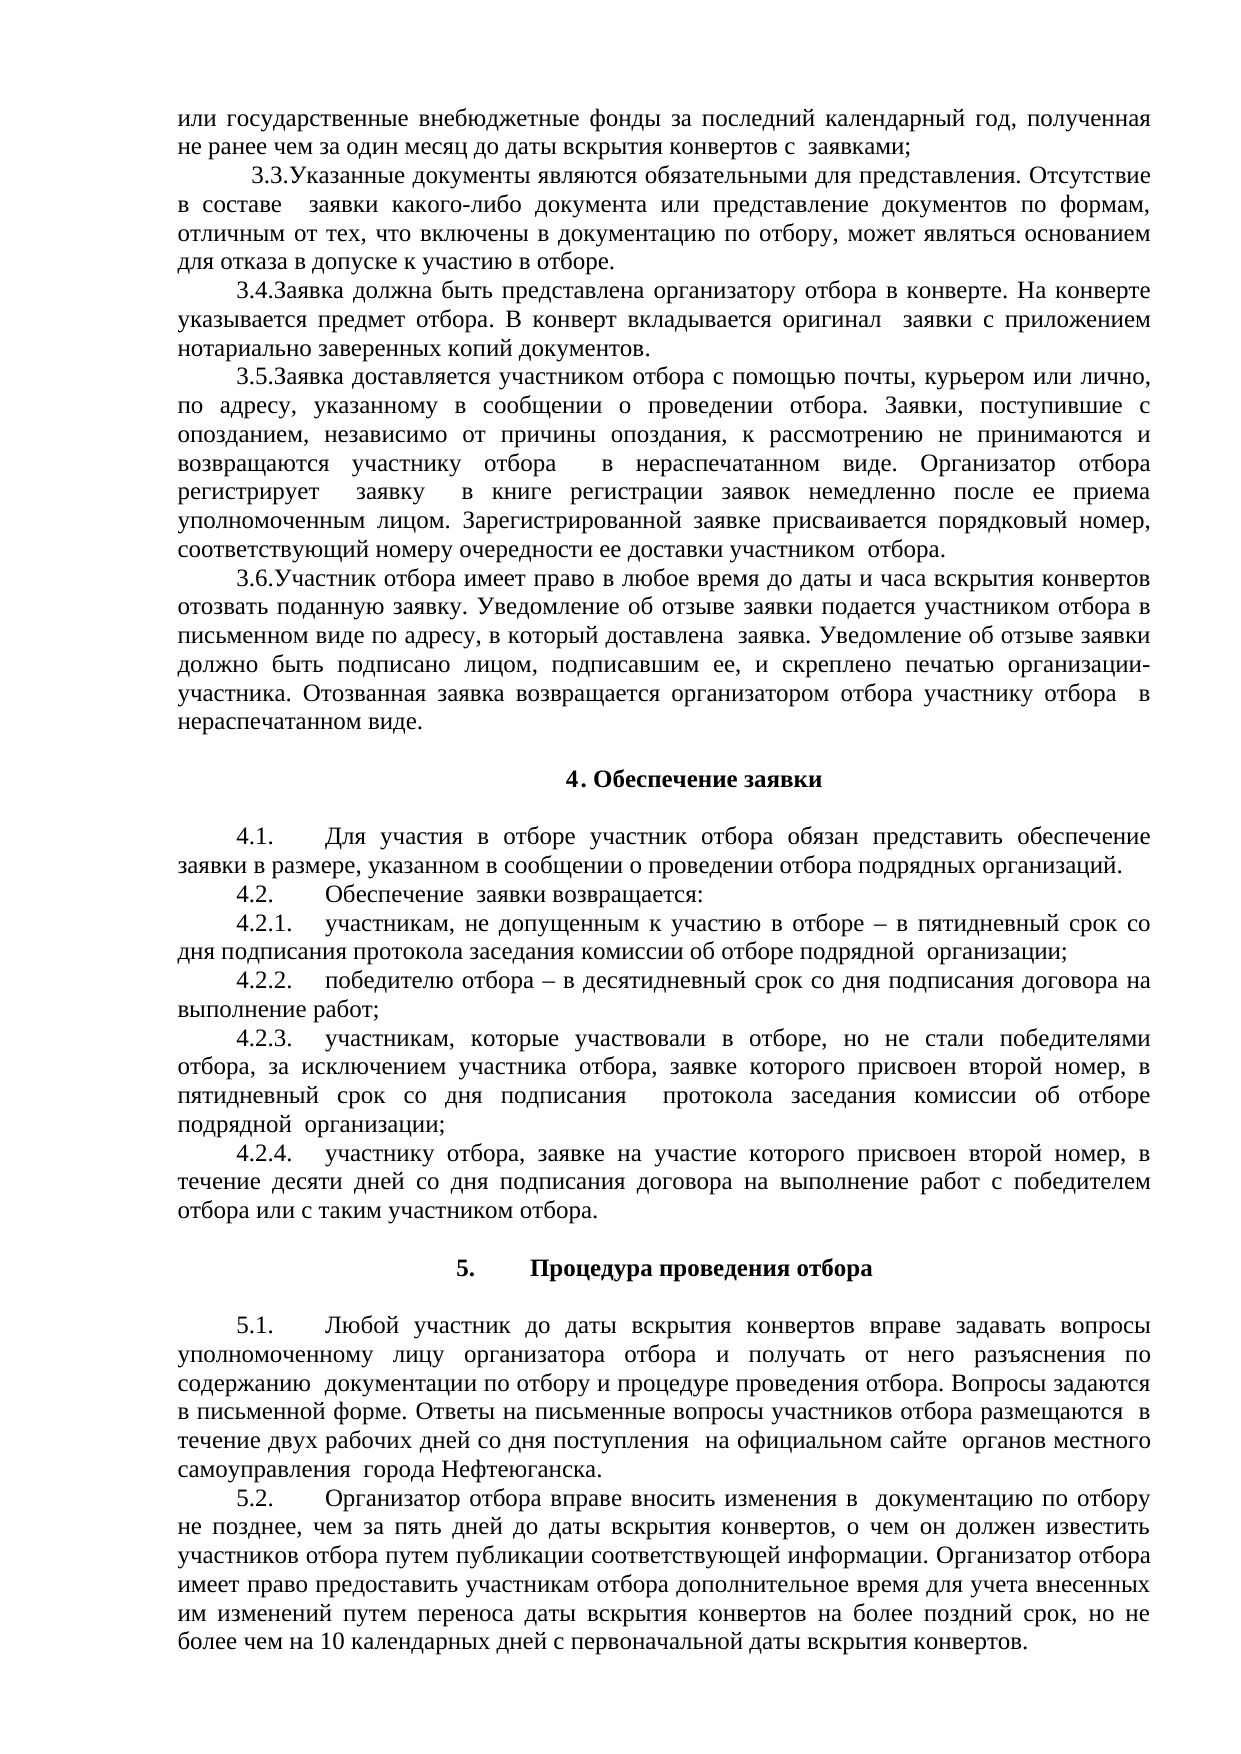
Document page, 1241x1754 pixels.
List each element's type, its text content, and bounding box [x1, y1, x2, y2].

text 5.1. Любой участник до даты вскрытия конвертов вправе задавать вопросы уполномоченному лицу организатора отбора и получать от него разъяснения по содержанию документации по отбору и процедуре проведения отбора. Вопросы задаются в письменной форме. Ответы на письменные вопросы участников отбора размещаются в течение двух рабочих дней со дня поступления на официальном сайте органов местного самоуправления города Нефтеюганска. [177, 1310, 1152, 1483]
text 3.6.Участник отбора имеет право в любое время до даты и часа вскрытия конвертов отозвать поданную заявку. Уведомление об отзыве заявки подается участником отбора в письменном виде по адресу, в который доставлена заявка. Уведомление об отзыве заявки должно быть подписано лицом, подписавшим ее, и скреплено печатью организации-участника. Отозванная заявка возвращается организатором отбора участнику отбора в нераспечатанном виде. [177, 563, 1152, 735]
text 5. Процедура проведения отбора [177, 1253, 1152, 1281]
text 3.5.Заявка доставляется участником отбора с помощью почты, курьером или лично, по адресу, указанному в сообщении о проведении отбора. Заявки, поступившие с опозданием, независимо от причины опоздания, к рассмотрению не принимаются и возвращаются участнику отбора в нераспечатанном виде. Организатор отбора регистрирует заявку в книге регистрации заявок немедленно после ее приема уполномоченным лицом. Зарегистрированной заявке присваивается порядковый номер, соответствующий номеру очередности ее доставки участником отбора. [177, 361, 1152, 563]
list Обеспечение заявки возвращается: [177, 879, 1152, 908]
list 3.3.Указанные документы являются обязательными для представления. Отсутствие в составе заявки какого-либо документа или представление документов по формам, отличным от тех, что включены в документацию по отбору, может являться основанием для отказа в допуске к участию в отборе. [177, 160, 1152, 275]
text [177, 103, 1152, 160]
text 3.4.Заявка должна быть представлена организатору отбора в конверте. На конверте указывается предмет отбора. В конверт вкладывается оригинал заявки с приложением нотариально заверенных копий документов. [177, 275, 1152, 361]
list участникам, не допущенным к участию в отборе – в пятидневный срок со дня подписания протокола заседания комиссии об отборе подрядной организации; [177, 908, 1152, 965]
text 5.2. Организатор отбора вправе вносить изменения в документацию по отбору не позднее, чем за пять дней до даты вскрытия конвертов, о чем он должен известить участников отбора путем публикации соответствующей информации. Организатор отбора имеет право предоставить участникам отбора дополнительное время для учета внесенных им изменений путем переноса даты вскрытия конвертов на более поздний срок, но не более чем на 10 календарных дней с первоначальной даты вскрытия конвертов. [177, 1483, 1152, 1655]
list . Обеспечение заявки [177, 764, 1152, 793]
list Для участия в отборе участник отбора обязан представить обеспечение заявки в размере, указанном в сообщении о проведении отбора подрядных организаций. [177, 821, 1152, 879]
list победителю отбора – в десятидневный срок со дня подписания договора на выполнение работ; [177, 965, 1152, 1023]
list участникам, которые участвовали в отборе, но не стали победителями отбора, за исключением участника отбора, заявке которого присвоен второй номер, в пятидневный срок со дня подписания протокола заседания комиссии об отборе подрядной организации; [177, 1023, 1152, 1138]
list участнику отбора, заявке на участие которого присвоен второй номер, в течение десяти дней со дня подписания договора на выполнение работ с победителем отбора или с таким участником отбора. [177, 1138, 1152, 1224]
